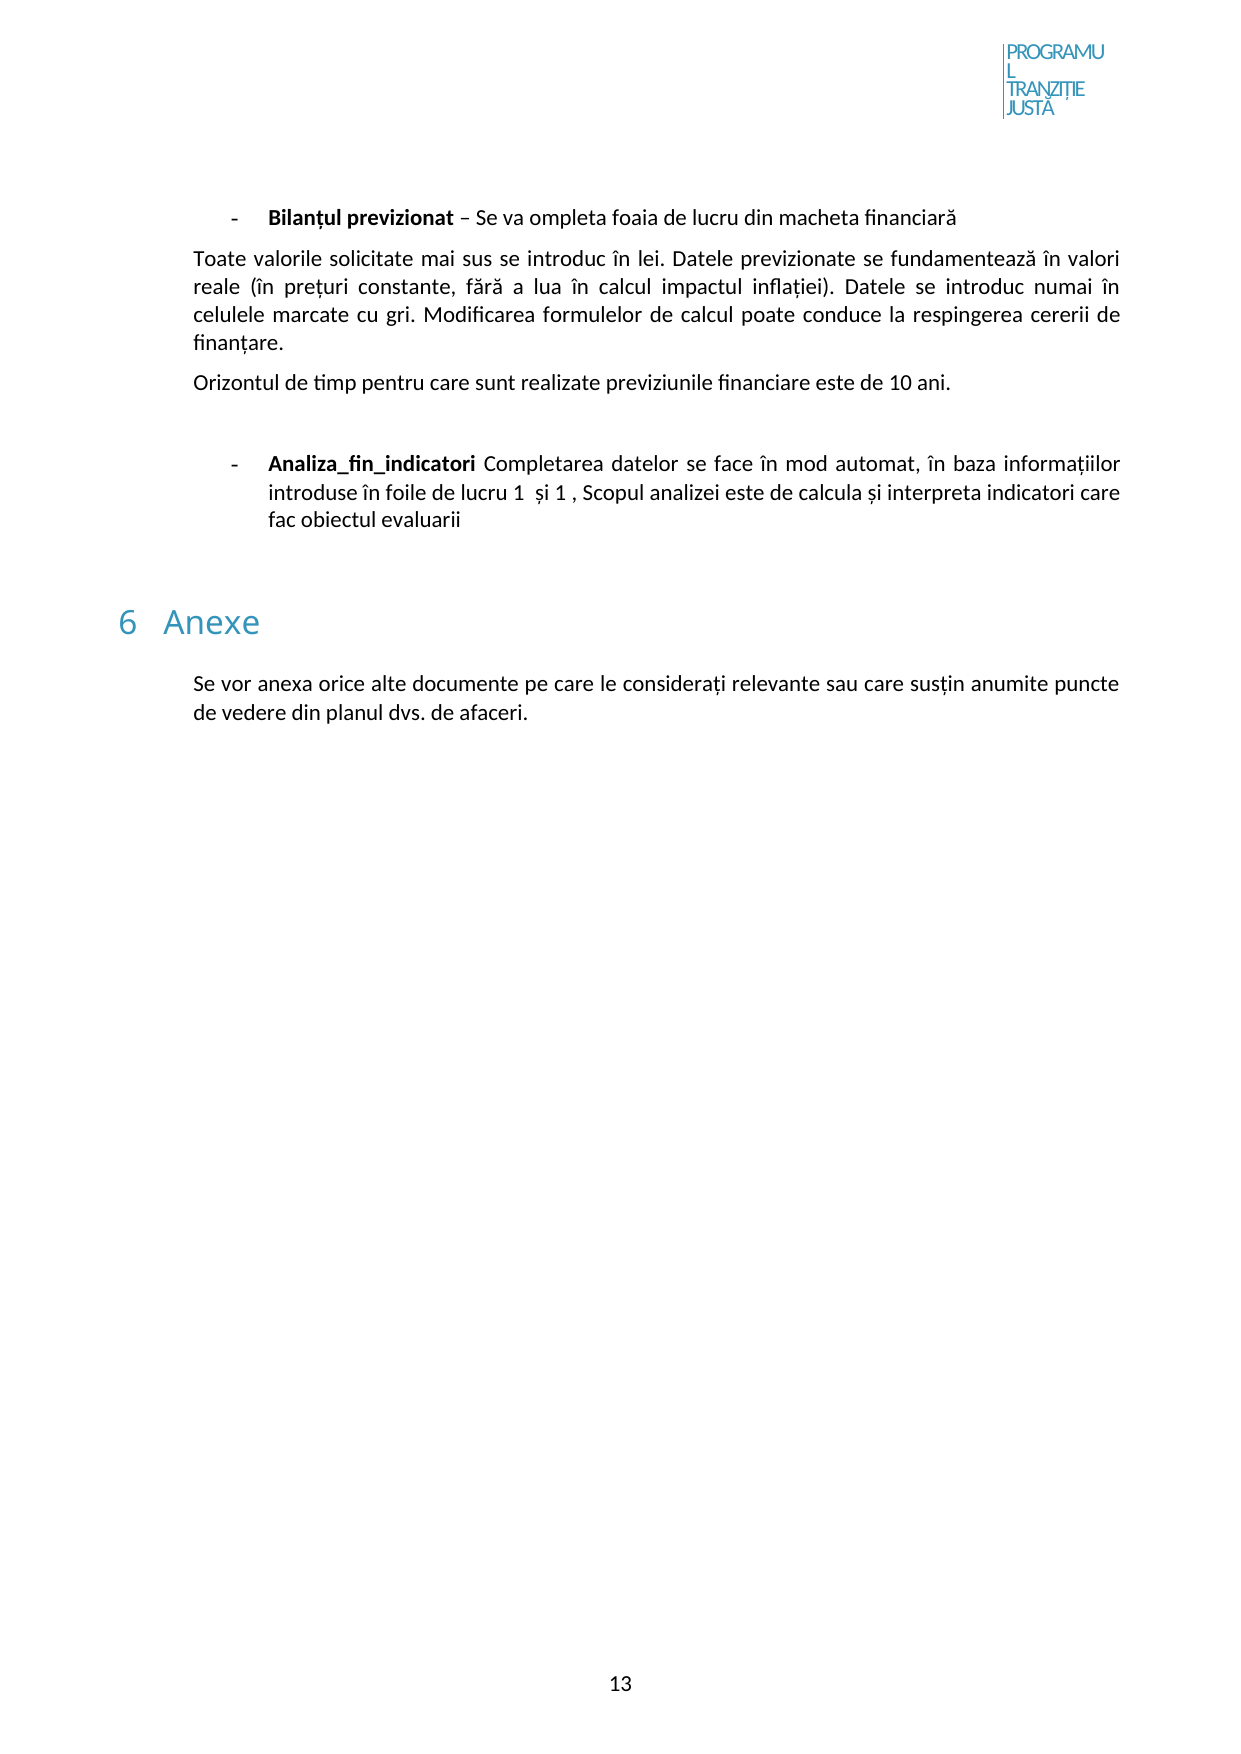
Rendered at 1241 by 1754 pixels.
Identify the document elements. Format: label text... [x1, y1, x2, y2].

text Se vor anexa orice alte documente pe care le considerați relevante sau care susțin anumite puncte de vedere din planul dvs. de afaceri. [193, 669, 1122, 726]
text Orizontul de timp pentru care sunt realizate previziunile financiare este de 10 ani. [193, 368, 1122, 397]
subtitle Anexe [118, 599, 1122, 644]
list Analiza_fin_indicatori Completarea datelor se face în mod automat, în baza informațiilor introduse în foile de lucru 1 și 1 , Scopul analizei este de calcula și interpreta indicatori care fac obiectul evaluarii [231, 449, 1122, 534]
text Toate valorile solicitate mai sus se introduc în lei. Datele previzionate se fundamentează în valori reale (în prețuri constante, fără a lua în calcul impactul inflației). Datele se introduc numai în celulele marcate cu gri. Modificarea formulelor de calcul poate conduce la respingerea cererii de finanțare. [193, 244, 1122, 356]
list Bilanțul previzionat – Se va ompleta foaia de lucru din macheta financiară [231, 203, 1122, 231]
